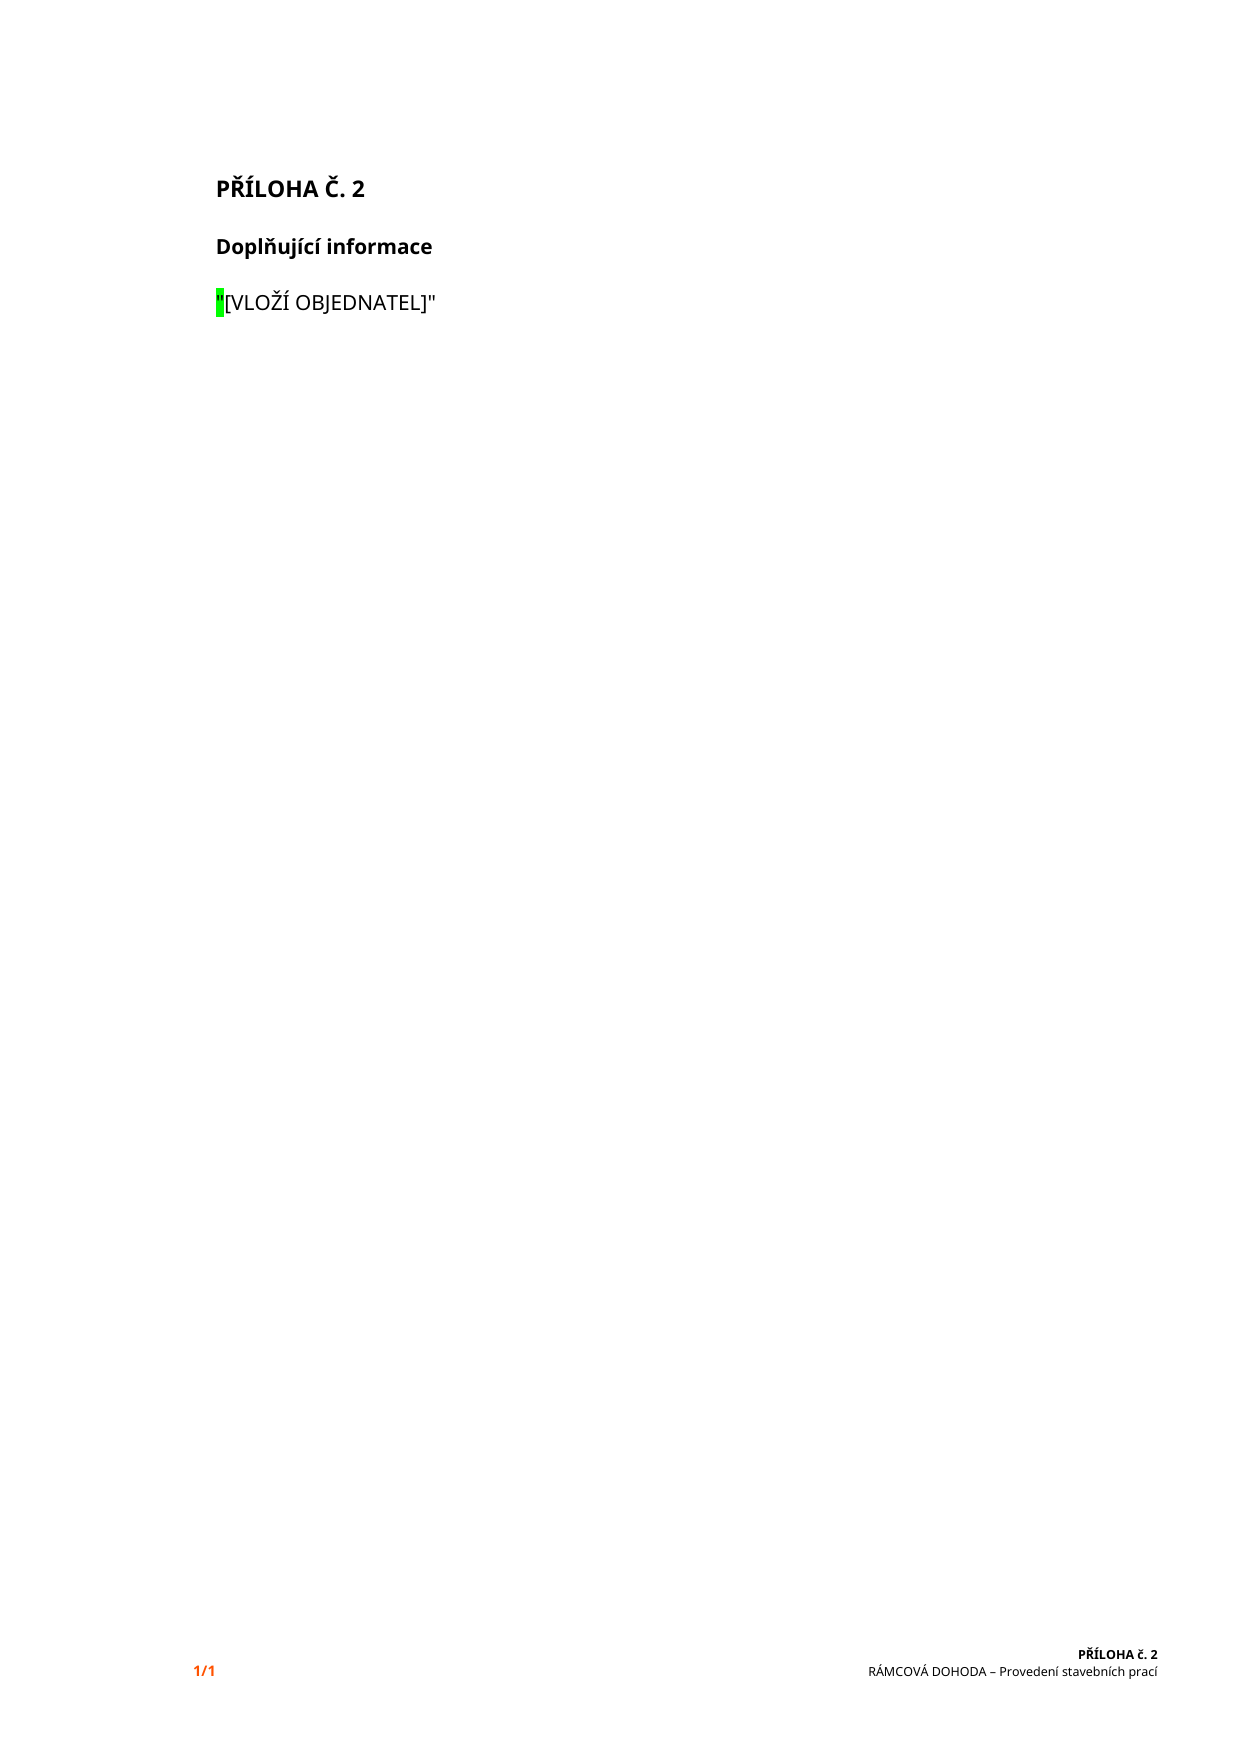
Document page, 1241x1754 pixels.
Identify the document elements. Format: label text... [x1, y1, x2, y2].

text Doplňující informace [216, 232, 1093, 260]
text Příloha č. 2 [216, 172, 1093, 204]
